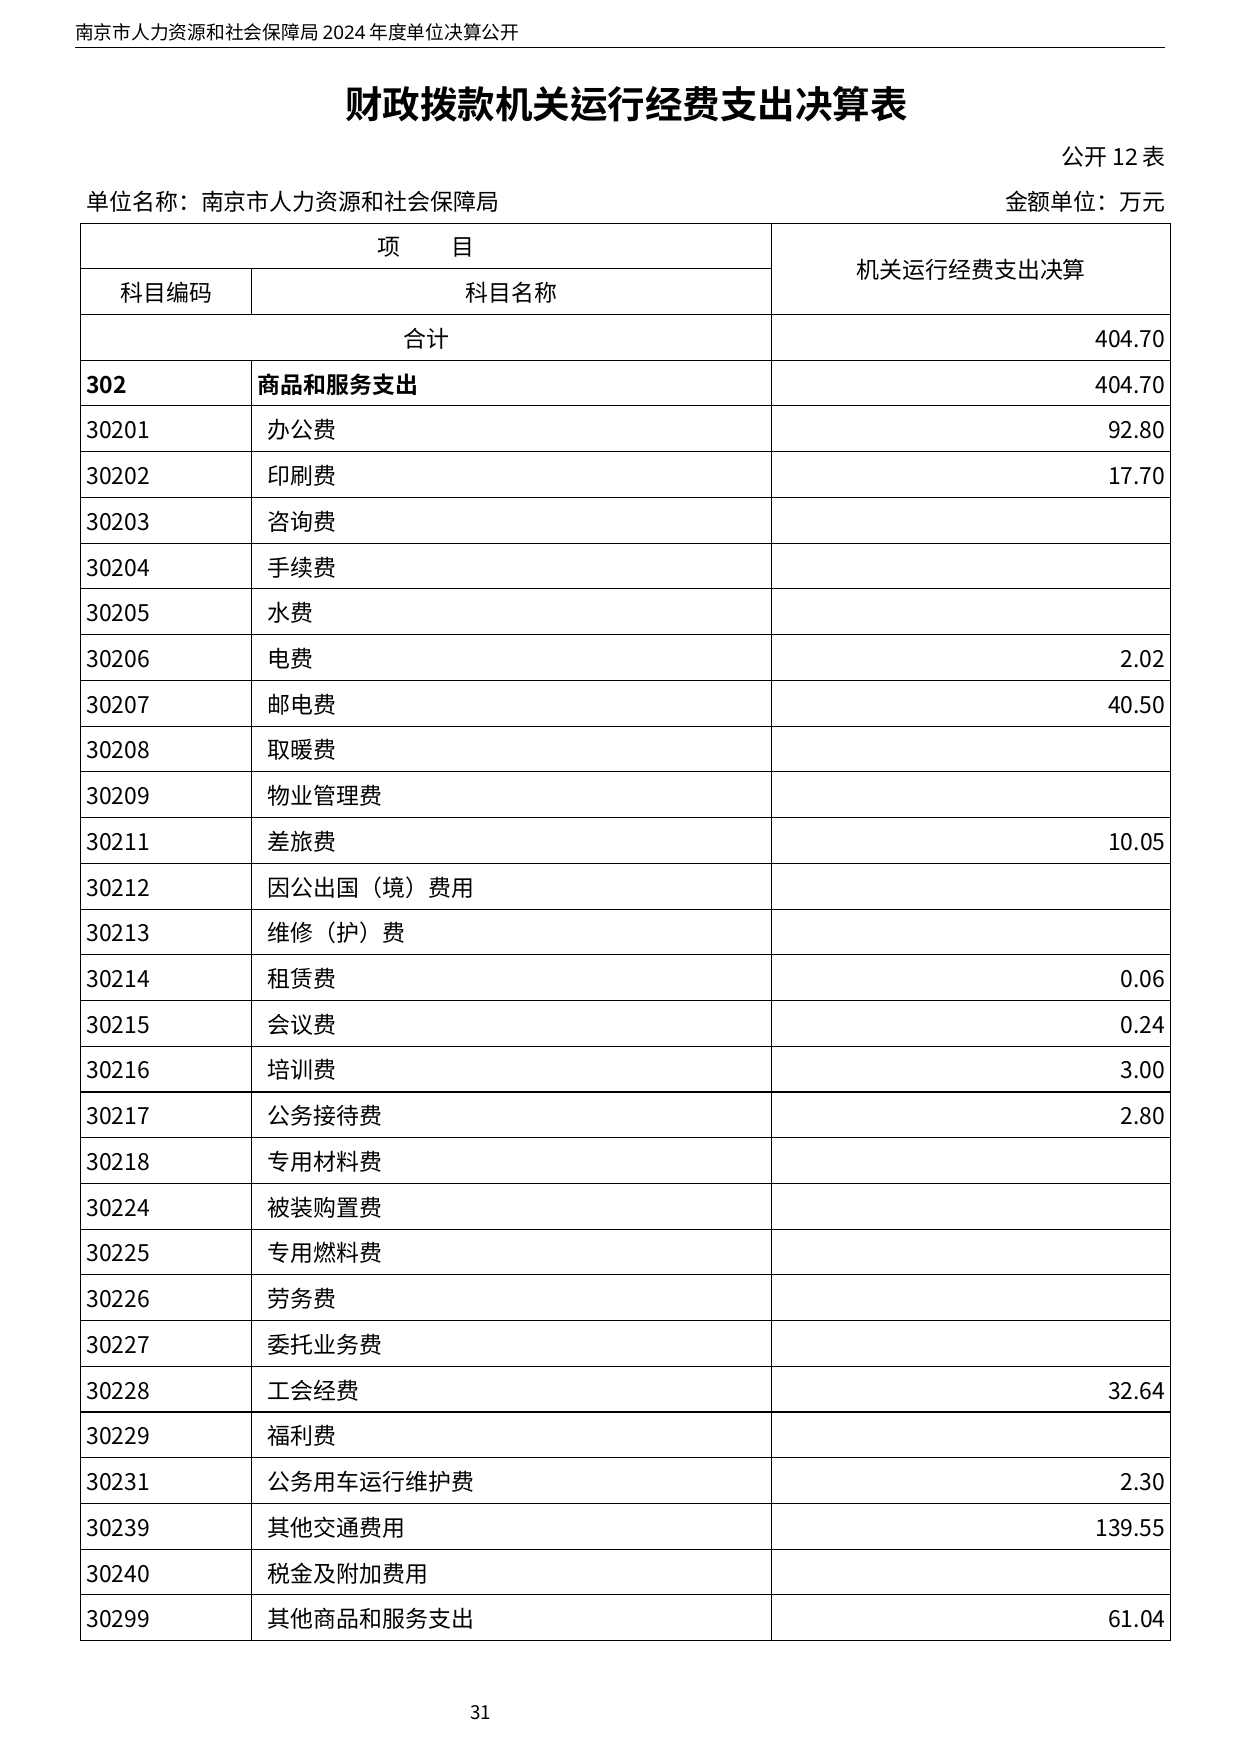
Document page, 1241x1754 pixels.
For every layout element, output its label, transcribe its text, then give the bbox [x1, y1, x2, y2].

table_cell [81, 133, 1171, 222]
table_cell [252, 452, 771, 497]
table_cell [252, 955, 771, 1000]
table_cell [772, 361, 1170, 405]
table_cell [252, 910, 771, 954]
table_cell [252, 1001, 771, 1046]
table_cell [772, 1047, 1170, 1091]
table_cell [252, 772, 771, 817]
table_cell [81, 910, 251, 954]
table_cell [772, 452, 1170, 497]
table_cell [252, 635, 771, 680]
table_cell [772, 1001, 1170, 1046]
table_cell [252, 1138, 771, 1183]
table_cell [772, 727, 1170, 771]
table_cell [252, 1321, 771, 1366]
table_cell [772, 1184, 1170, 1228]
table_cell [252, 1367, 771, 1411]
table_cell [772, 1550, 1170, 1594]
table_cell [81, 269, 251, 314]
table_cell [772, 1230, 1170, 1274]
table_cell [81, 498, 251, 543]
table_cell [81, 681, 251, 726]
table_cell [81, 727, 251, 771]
table_header 财政拨款机关运行经费支出决算表 [81, 75, 1171, 133]
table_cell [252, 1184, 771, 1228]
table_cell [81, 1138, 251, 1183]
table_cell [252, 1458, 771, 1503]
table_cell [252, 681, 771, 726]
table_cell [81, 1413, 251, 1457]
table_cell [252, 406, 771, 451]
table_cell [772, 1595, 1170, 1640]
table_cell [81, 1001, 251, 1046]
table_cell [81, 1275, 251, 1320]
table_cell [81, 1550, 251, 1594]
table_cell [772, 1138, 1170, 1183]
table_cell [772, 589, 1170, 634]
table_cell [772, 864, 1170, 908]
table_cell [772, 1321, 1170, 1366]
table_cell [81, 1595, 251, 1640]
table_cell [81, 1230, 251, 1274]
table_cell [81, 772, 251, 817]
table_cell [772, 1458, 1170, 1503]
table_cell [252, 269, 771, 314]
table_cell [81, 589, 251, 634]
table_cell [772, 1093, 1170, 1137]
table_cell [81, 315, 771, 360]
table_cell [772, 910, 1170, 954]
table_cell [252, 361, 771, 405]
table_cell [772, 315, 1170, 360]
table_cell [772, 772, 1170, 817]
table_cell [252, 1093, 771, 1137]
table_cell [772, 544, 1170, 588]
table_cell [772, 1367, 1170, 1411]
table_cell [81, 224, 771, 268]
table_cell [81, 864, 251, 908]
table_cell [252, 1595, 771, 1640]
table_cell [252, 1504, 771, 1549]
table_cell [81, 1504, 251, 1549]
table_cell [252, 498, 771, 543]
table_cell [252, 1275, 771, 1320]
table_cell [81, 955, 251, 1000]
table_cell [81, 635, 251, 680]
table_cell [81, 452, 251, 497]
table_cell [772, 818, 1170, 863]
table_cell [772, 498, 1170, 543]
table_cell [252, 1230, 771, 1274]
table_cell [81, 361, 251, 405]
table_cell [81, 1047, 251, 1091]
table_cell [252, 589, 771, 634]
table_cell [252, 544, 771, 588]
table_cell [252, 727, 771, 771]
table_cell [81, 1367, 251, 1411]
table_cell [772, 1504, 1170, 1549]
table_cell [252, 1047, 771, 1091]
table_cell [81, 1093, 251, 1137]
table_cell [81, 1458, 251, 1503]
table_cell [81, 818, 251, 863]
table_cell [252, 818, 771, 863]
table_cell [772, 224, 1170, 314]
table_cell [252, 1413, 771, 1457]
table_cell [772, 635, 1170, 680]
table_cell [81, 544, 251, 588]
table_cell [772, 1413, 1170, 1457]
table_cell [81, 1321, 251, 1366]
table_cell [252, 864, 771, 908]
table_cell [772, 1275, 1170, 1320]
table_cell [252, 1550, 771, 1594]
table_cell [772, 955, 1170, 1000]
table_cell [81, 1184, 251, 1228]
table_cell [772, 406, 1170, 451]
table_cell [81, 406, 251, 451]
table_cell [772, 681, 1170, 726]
